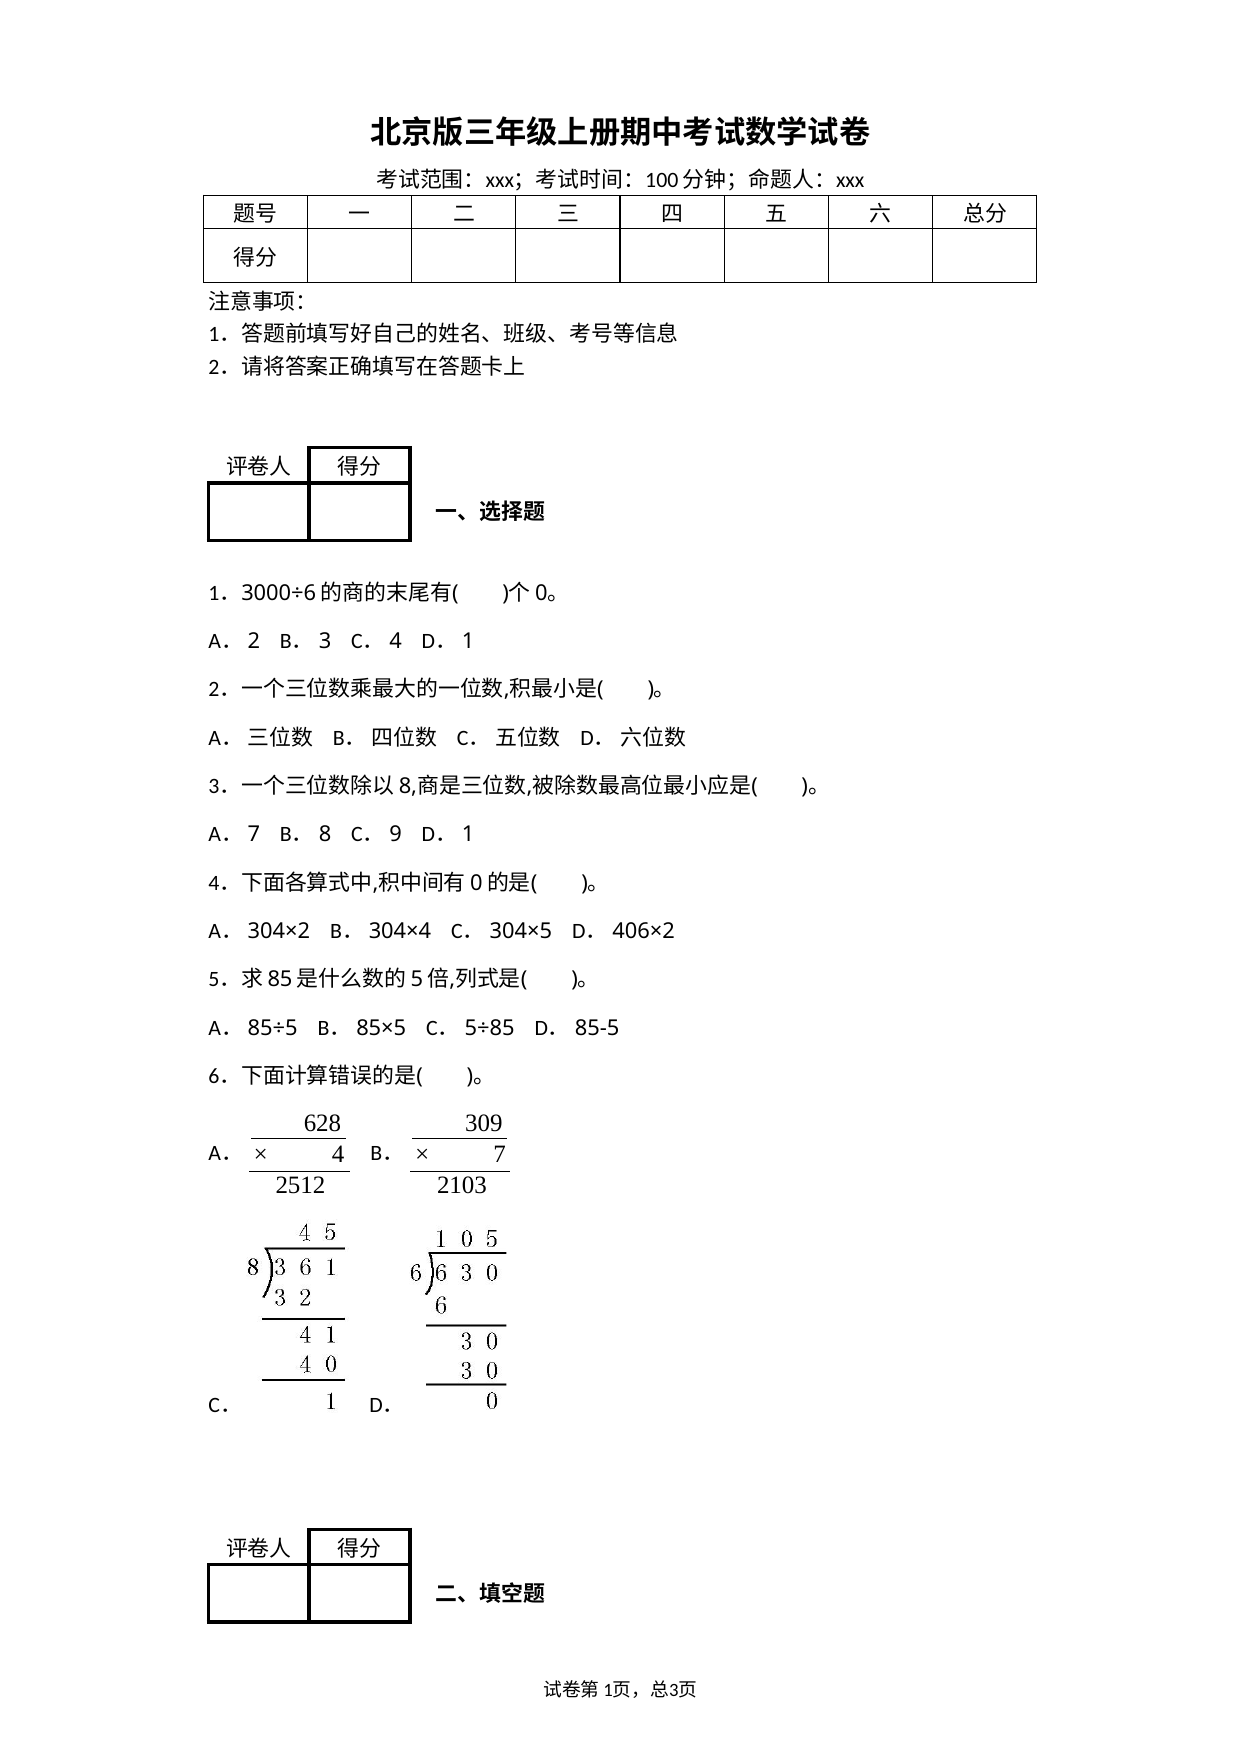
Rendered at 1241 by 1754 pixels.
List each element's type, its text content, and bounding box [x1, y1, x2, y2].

text A． 三位数 B． 四位数 C． 五位数 D． 六位数 [208, 719, 1032, 752]
text 2．请将答案正确填写在答题卡上 [208, 348, 1032, 381]
table_cell [516, 229, 619, 282]
text 1．3000÷6的商的末尾有( )个0。 [208, 574, 1032, 607]
table_cell [308, 229, 411, 282]
text A． B． [208, 1106, 1032, 1203]
table_header [197, 1528, 424, 1656]
text A． 7 B． 8 C． 9 D． 1 [208, 816, 1032, 848]
table_header 二 [412, 196, 515, 228]
table_header 题号 [204, 196, 307, 228]
table_cell [933, 229, 1036, 282]
table_header 一、选择题 [424, 446, 557, 574]
text C． D． [208, 1219, 1032, 1447]
table_header 二、填空题 [424, 1528, 557, 1656]
table_header 六 [829, 196, 932, 228]
table_cell 得分 [204, 229, 307, 282]
picture [409, 1225, 507, 1413]
table_header 四 [621, 196, 724, 228]
table_header 总分 [933, 196, 1036, 228]
table_header [197, 446, 424, 574]
text 注意事项： [208, 283, 1032, 316]
text 考试范围：xxx；考试时间：100分钟；命题人：xxx [208, 162, 1032, 194]
text A． 304×2 B． 304×4 C． 304×5 D． 406×2 [208, 912, 1032, 945]
table_cell [725, 229, 828, 282]
text A． 2 B． 3 C． 4 D． 1 [208, 622, 1032, 655]
table_header 一 [308, 196, 411, 228]
table_header 五 [725, 196, 828, 228]
table_header 三 [516, 196, 619, 228]
table_cell [412, 229, 515, 282]
text 北京版三年级上册期中考试数学试卷 [208, 97, 1032, 162]
text A． 85÷5 B． 85×5 C． 5÷85 D． 85-5 [208, 1009, 1032, 1042]
text 2．一个三位数乘最大的一位数,积最小是( )。 [208, 671, 1032, 703]
text 1．答题前填写好自己的姓名、班级、考号等信息 [208, 316, 1032, 348]
table_cell [621, 229, 724, 282]
picture [246, 1219, 350, 1413]
text 5．求85是什么数的5倍,列式是( )。 [208, 961, 1032, 993]
text 6．下面计算错误的是( )。 [208, 1057, 1032, 1090]
text 4．下面各算式中,积中间有0的是( )。 [208, 864, 1032, 897]
text 3．一个三位数除以8,商是三位数,被除数最高位最小应是( )。 [208, 767, 1032, 800]
table_cell [829, 229, 932, 282]
